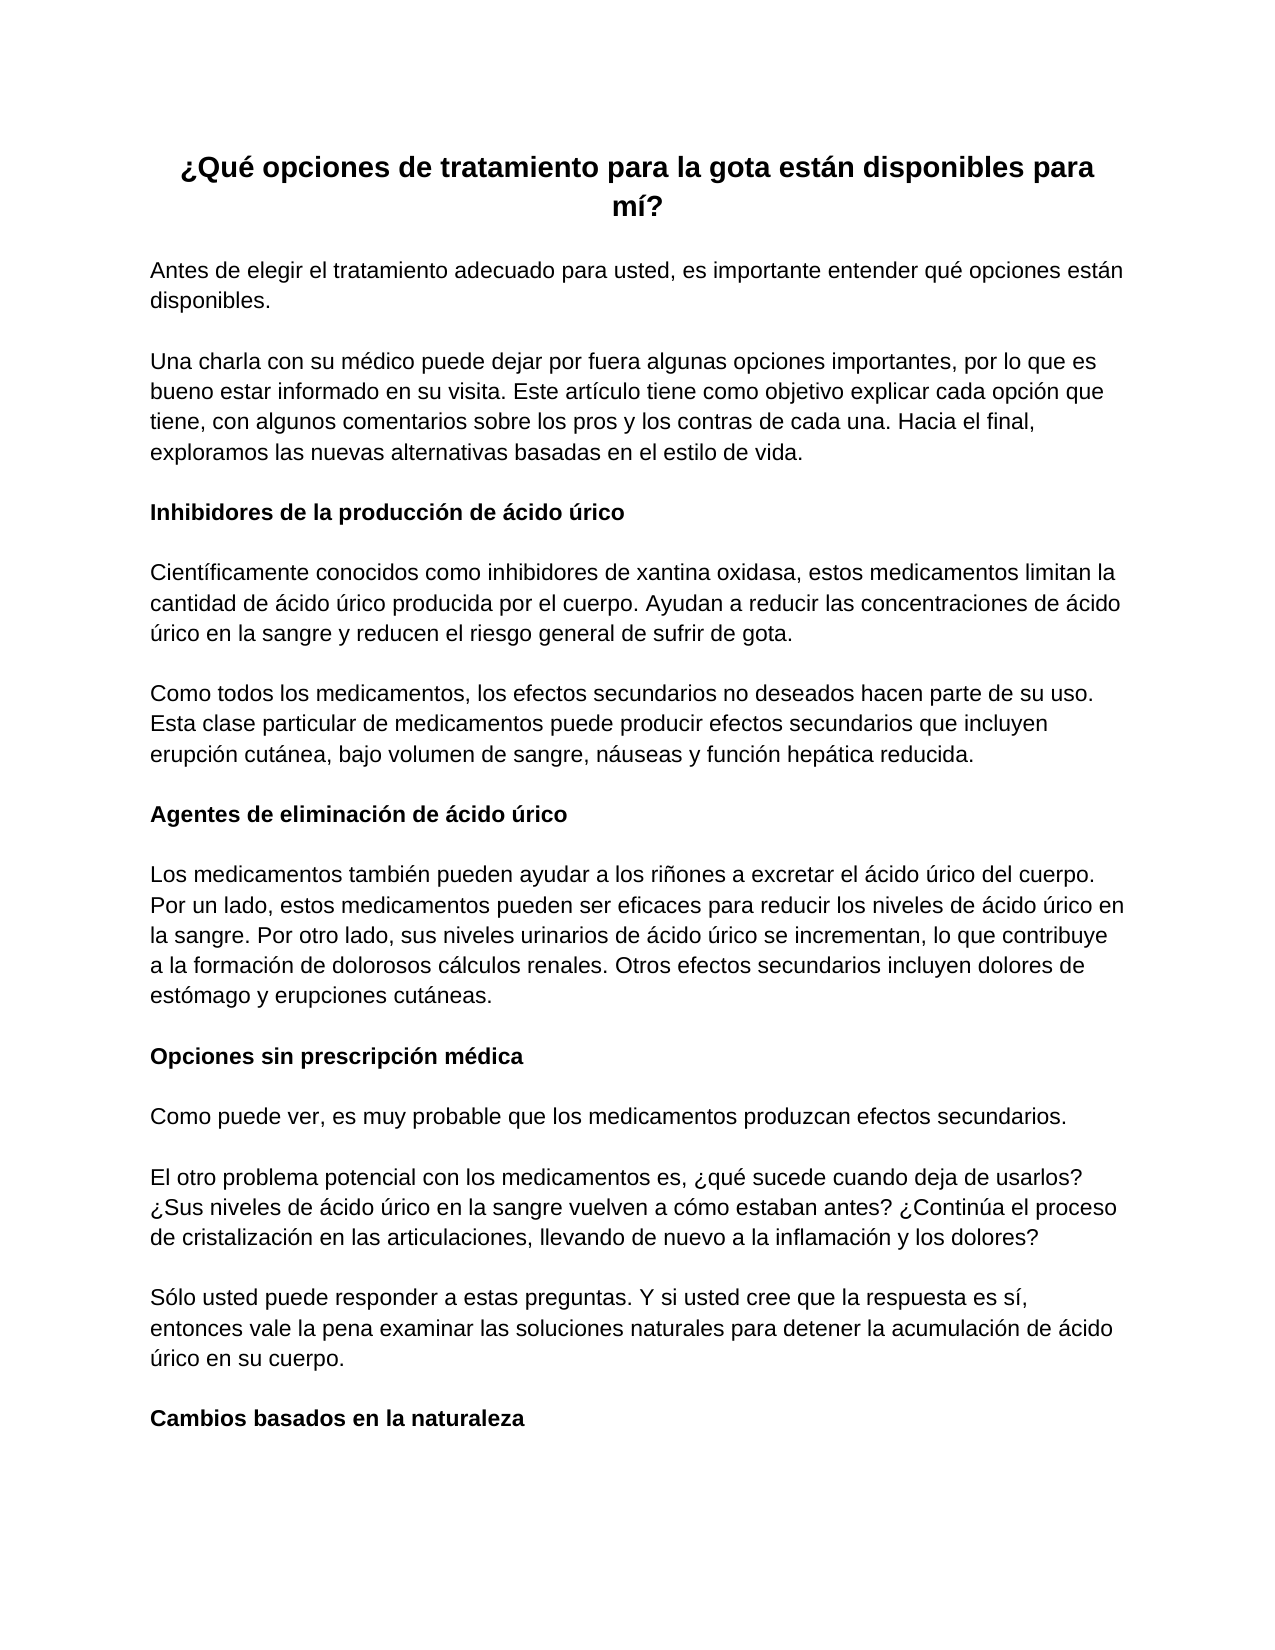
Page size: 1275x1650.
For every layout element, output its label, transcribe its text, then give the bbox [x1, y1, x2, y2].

text Agentes de eliminación de ácido úrico [150, 801, 1125, 827]
text Inhibidores de la producción de ácido úrico [150, 499, 1125, 525]
text Opciones sin prescripción médica [150, 1043, 1125, 1069]
text Antes de elegir el tratamiento adecuado para usted, es importante entender qué opciones están disponibles. [150, 257, 1125, 314]
text Una charla con su médico puede dejar por fuera algunas opciones importantes, por lo que es bueno estar informado en su visita. Este artículo tiene como objetivo explicar cada opción que tiene, con algunos comentarios sobre los pros y los contras de cada una. Hacia el final, exploramos las nuevas alternativas basadas en el estilo de vida. [150, 348, 1125, 465]
text Como puede ver, es muy probable que los medicamentos produzcan efectos secundarios. [150, 1103, 1125, 1129]
text Los medicamentos también pueden ayudar a los riñones a excretar el ácido úrico del cuerpo. Por un lado, estos medicamentos pueden ser eficaces para reducir los niveles de ácido úrico en la sangre. Por otro lado, sus niveles urinarios de ácido úrico se incrementan, lo que contribuye a la formación de dolorosos cálculos renales. Otros efectos secundarios incluyen dolores de estómago y erupciones cutáneas. [150, 861, 1125, 1009]
text ¿Qué opciones de tratamiento para la gota están disponibles para mí? [150, 150, 1125, 222]
text Cambios basados ​​en la naturaleza [150, 1405, 1125, 1432]
text Como todos los medicamentos, los efectos secundarios no deseados hacen parte de su uso. Esta clase particular de medicamentos puede producir efectos secundarios que incluyen erupción cutánea, bajo volumen de sangre, náuseas y función hepática reducida. [150, 680, 1125, 767]
text El otro problema potencial con los medicamentos es, ¿qué sucede cuando deja de usarlos? ¿Sus niveles de ácido úrico en la sangre vuelven a cómo estaban antes? ¿Continúa el proceso de cristalización en las articulaciones, llevando de nuevo a la inflamación y los dolores? [150, 1163, 1125, 1250]
text Sólo usted puede responder a estas preguntas. Y si usted cree que la respuesta es sí, entonces vale la pena examinar las soluciones naturales para detener la acumulación de ácido úrico en su cuerpo. [150, 1284, 1125, 1371]
text Científicamente conocidos como inhibidores de xantina oxidasa, estos medicamentos limitan la cantidad de ácido úrico producida por el cuerpo. Ayudan a reducir las concentraciones de ácido úrico en la sangre y reducen el riesgo general de sufrir de gota. [150, 559, 1125, 646]
